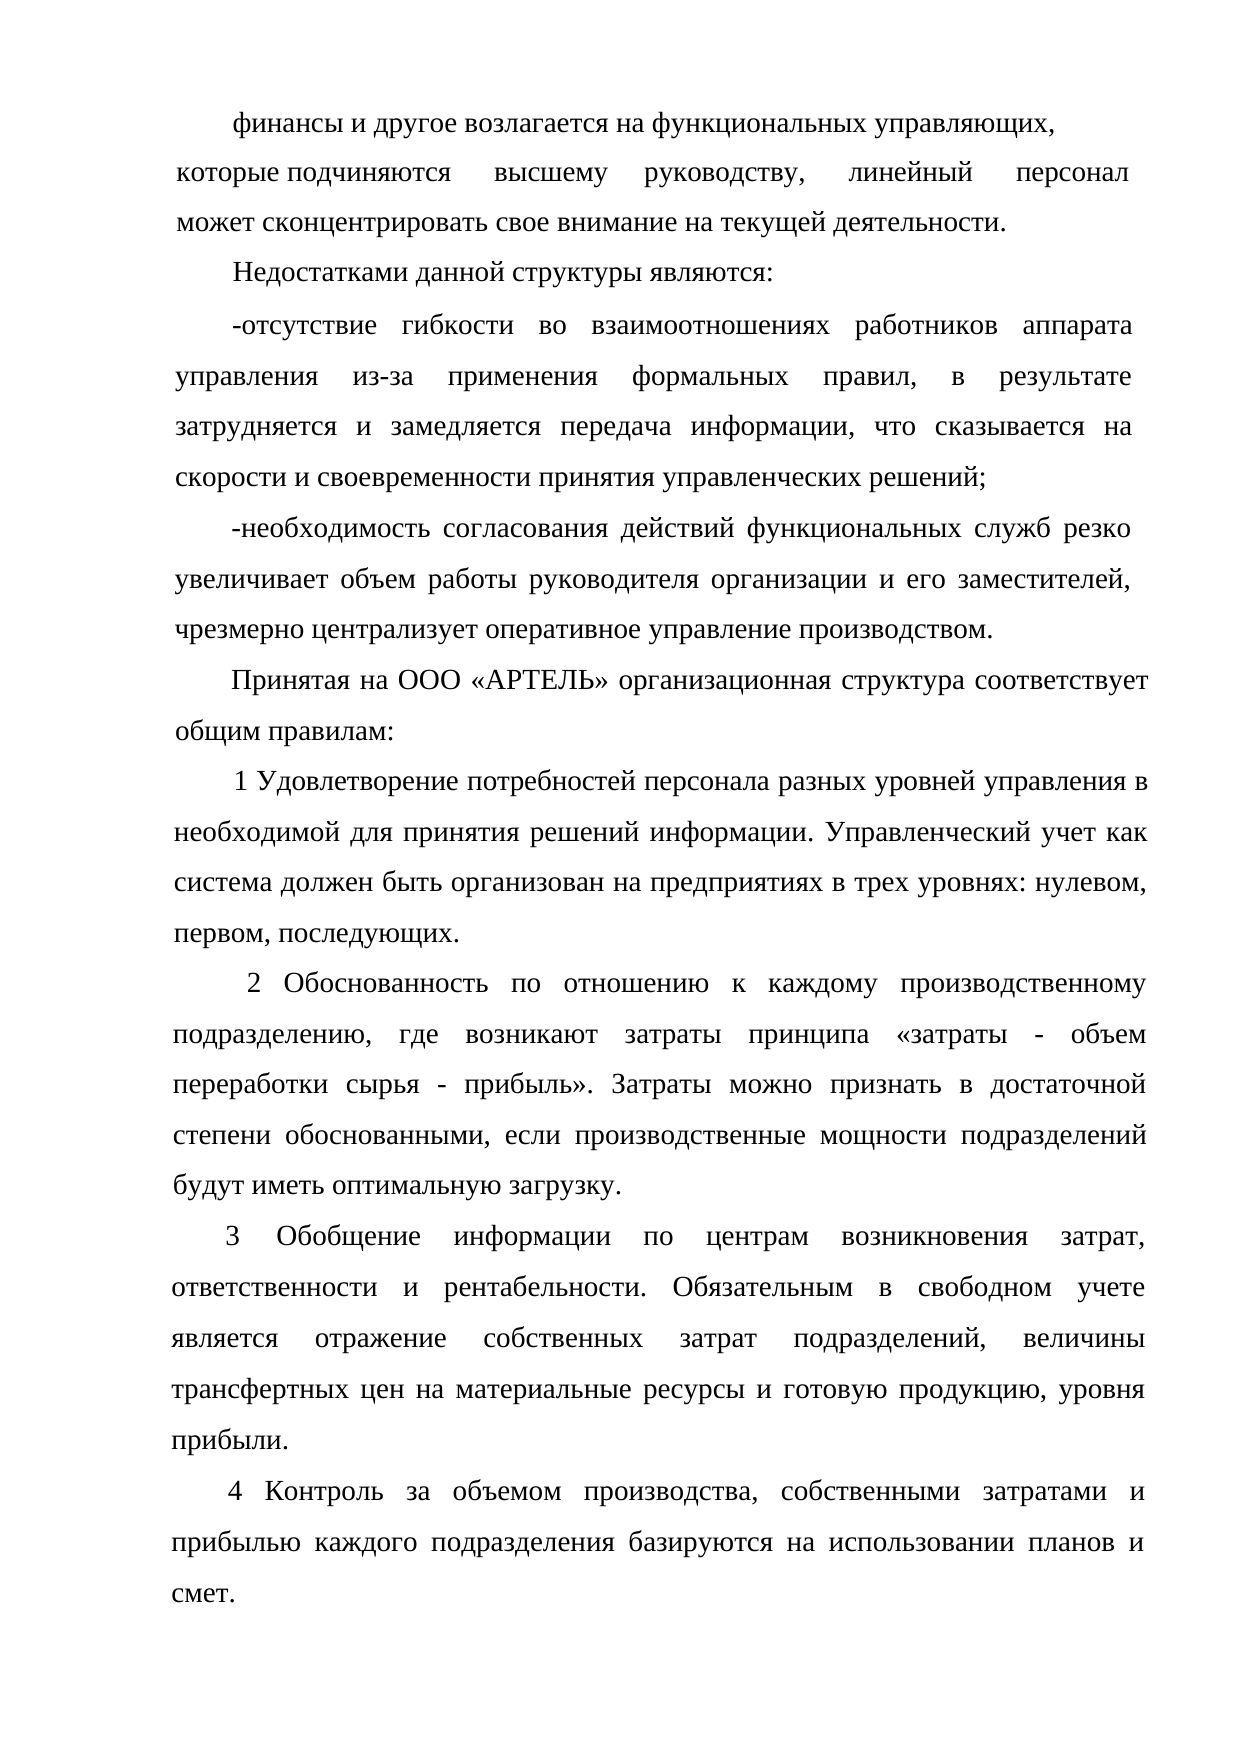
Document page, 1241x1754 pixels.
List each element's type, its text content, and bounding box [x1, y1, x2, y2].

text Принятая на ООО «АРТЕЛЬ» организационная структура соответствует общим правилам: [175, 649, 1149, 750]
text 1 Удовлетворение потребностей персонала разных уровней управления в необходимой для принятия решений информации. Управленческий учет как система должен быть организован на предприятиях в трех уровнях: нулевом, первом, последующих. [174, 750, 1148, 952]
text 3 Обобщение информации по центрам возникновения затрат, ответственности и рентабельности. Обязательным в свободном учете является отражение собственных затрат подразделений, величины трансфертных цен на материальные ресурсы и готовую продукцию, уровня прибыли. [171, 1205, 1146, 1460]
text 2 Обоснованность по отношению к каждому производственному подразделению, где возникают затраты принципа «затраты - объем переработки сырья - прибыль». Затраты можно признать в достаточной степени обоснованными, если производственные мощности подразделений будут иметь оптимальную загрузку. [173, 952, 1147, 1205]
text 4 Контроль за объемом производства, собственными затратами и прибылью каждого подразделения базируются на использовании планов и смет. [171, 1460, 1146, 1613]
text -необходимость согласования действий функциональных служб резко увеличивает объем работы руководителя организации и его заместителей, чрезмерно централизует оперативное управление производством. [174, 497, 1132, 649]
text -отсутствие гибкости во взаимоотношениях работников аппарата управления из-за применения формальных правил, в результате затрудняется и замедляется передача информации, что сказывается на скорости и своевременности принятия управленческих решений; [175, 294, 1133, 496]
text финансы и другое возлагается на функциональных управляющих, которые подчиняются высшему руководству, линейный персонал может сконцентрировать свое внимание на текущей деятельности. [176, 92, 1150, 241]
text Недостатками данной структуры являются: [232, 242, 1151, 291]
